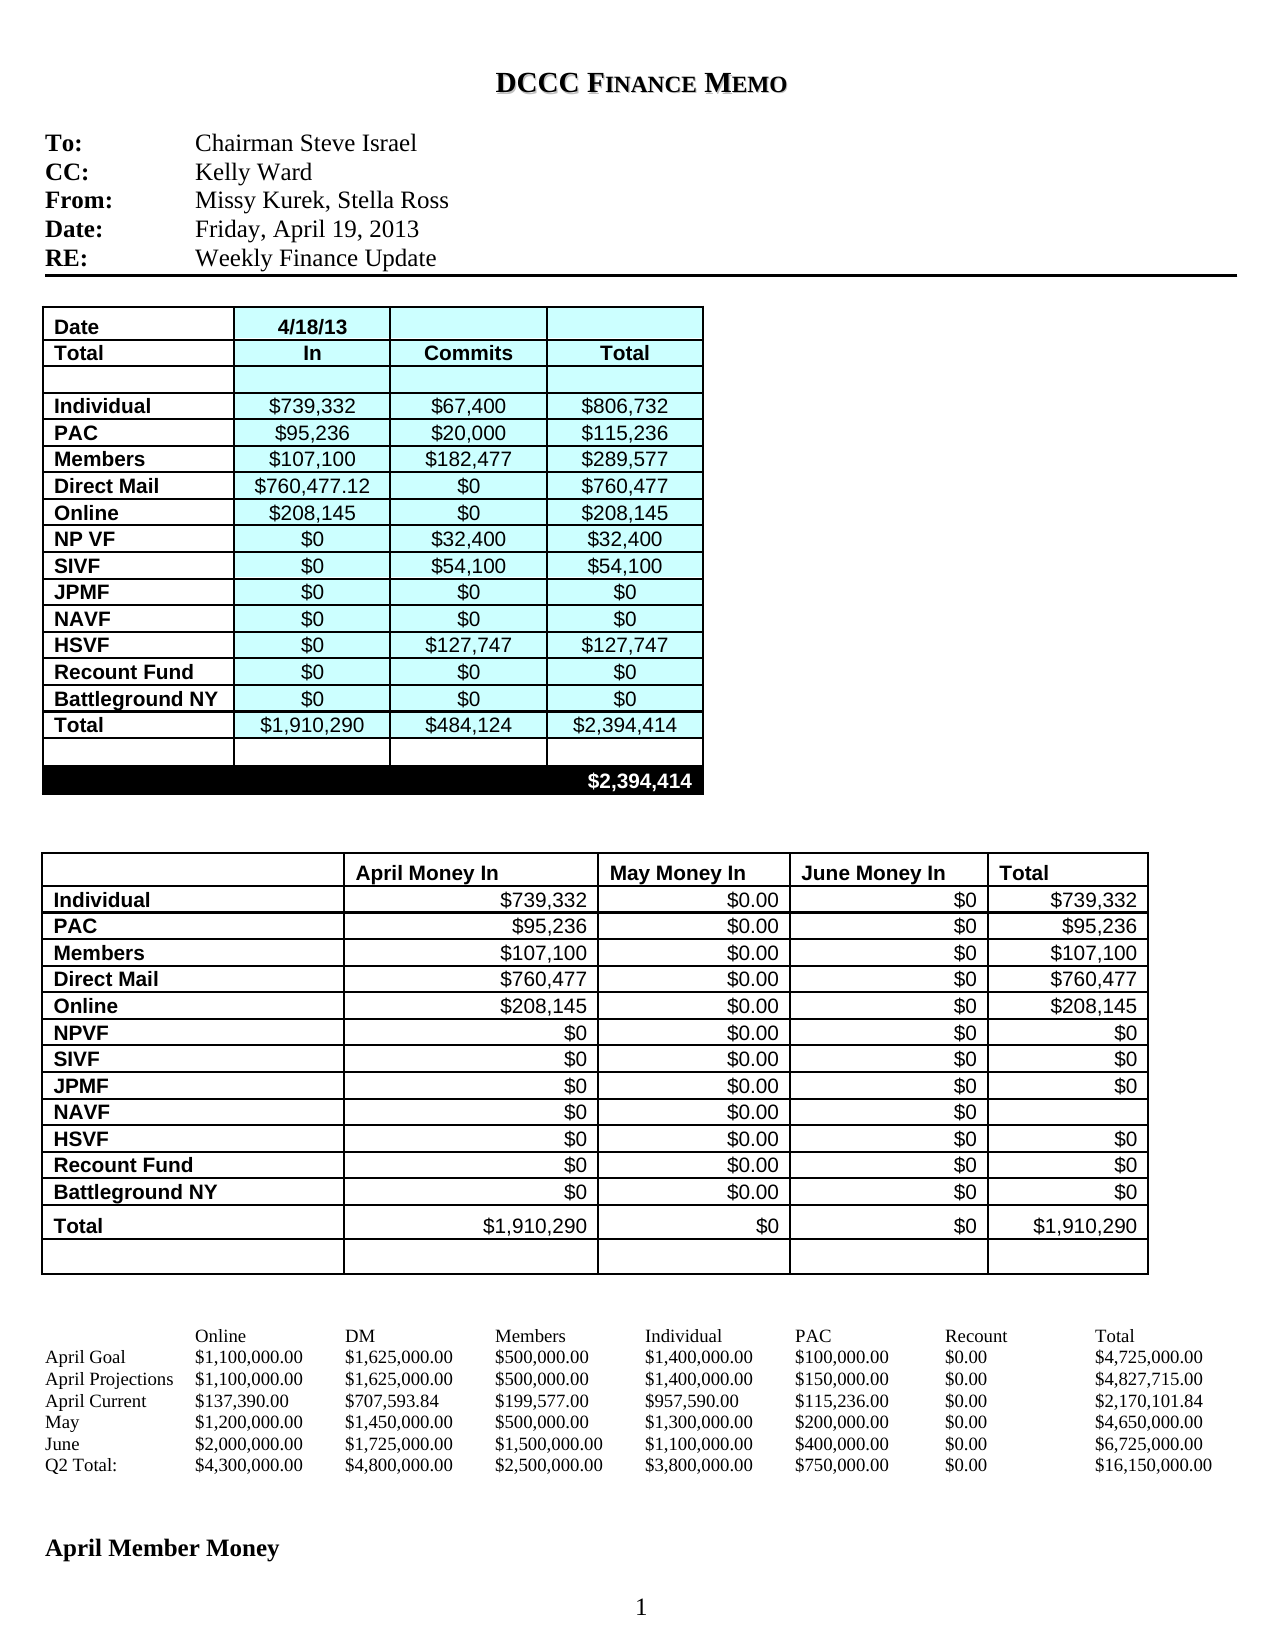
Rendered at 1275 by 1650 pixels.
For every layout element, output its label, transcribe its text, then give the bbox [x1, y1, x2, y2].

table_cell $0 [235, 633, 389, 657]
table_cell $739,332 [235, 394, 389, 418]
table_cell $0.00 [599, 940, 789, 964]
table_cell $107,100 [235, 447, 389, 471]
table_cell $0.00 [599, 1179, 789, 1204]
table_cell Individual [44, 394, 233, 418]
table_cell $182,477 [391, 447, 546, 471]
table_cell PAC [43, 914, 343, 938]
table_cell $0 [235, 686, 389, 710]
text April Projections $1,100,000.00 $1,625,000.00 $500,000.00 $1,400,000.00 $150,000.00 $0.00 $4,827,715.00 [45, 1368, 1237, 1389]
table_cell $0 [989, 1179, 1147, 1204]
table_cell $0 [989, 1073, 1147, 1097]
table_cell $127,747 [391, 633, 546, 657]
text June $2,000,000.00 $1,725,000.00 $1,500,000.00 $1,100,000.00 $400,000.00 $0.00 $6,725,000.00 [45, 1433, 1237, 1454]
text CC: Kelly Ward [45, 157, 1237, 185]
table_cell $54,100 [391, 553, 546, 577]
table_cell Battleground NY [44, 686, 233, 710]
table_cell $760,477.12 [235, 473, 389, 498]
table_cell $208,145 [548, 500, 702, 524]
table_cell $0 [548, 606, 702, 631]
text Date: Friday, April 19, 2013 [45, 214, 1237, 243]
table_cell Direct Mail [44, 473, 233, 498]
table_header 4/18/13 [235, 308, 389, 338]
table_cell NP VF [44, 526, 233, 551]
table_cell $95,236 [235, 420, 389, 445]
table_cell $54,100 [548, 553, 702, 577]
table_cell $0.00 [599, 967, 789, 991]
table_cell $95,236 [345, 914, 597, 938]
table_cell $806,732 [548, 394, 702, 418]
table_cell $0 [989, 1126, 1147, 1151]
table_cell $0 [989, 1153, 1147, 1177]
table_cell $0.00 [599, 1046, 789, 1071]
text April Current $137,390.00 $707,593.84 $199,577.00 $957,590.00 $115,236.00 $0.00 $2,170,101.84 [45, 1389, 1237, 1411]
table_cell [989, 1100, 1147, 1124]
text Online DM Members Individual PAC Recount Total [120, 1325, 1237, 1346]
table_cell $95,236 [989, 914, 1147, 938]
table_header [391, 308, 546, 338]
table_cell $127,747 [548, 633, 702, 657]
table_cell $739,332 [989, 887, 1147, 911]
table_cell [43, 1240, 343, 1272]
table_cell $0 [391, 473, 546, 498]
table_header Date [44, 308, 233, 338]
table_cell $1,910,290 [345, 1206, 597, 1238]
table_cell Recount Fund [43, 1153, 343, 1177]
table_cell $0 [235, 553, 389, 577]
table_cell $0.00 [599, 993, 789, 1018]
table_cell $0 [791, 914, 987, 938]
table_cell Members [43, 940, 343, 964]
table_cell $0 [989, 1020, 1147, 1044]
table_header Total [989, 854, 1147, 885]
table_cell $0 [548, 659, 702, 684]
table_cell Recount Fund [44, 659, 233, 684]
table_cell [791, 1240, 987, 1272]
table_cell $0 [391, 659, 546, 684]
table_cell $0 [235, 580, 389, 604]
table_cell Online [44, 500, 233, 524]
table_cell $20,000 [391, 420, 546, 445]
table_cell $0 [345, 1179, 597, 1204]
table_header April Money In [345, 854, 597, 885]
table_cell [391, 367, 546, 392]
table_cell $208,145 [345, 993, 597, 1018]
table_cell $0 [345, 1020, 597, 1044]
table_cell $0.00 [599, 1126, 789, 1151]
table_cell $2,394,414 [548, 713, 702, 737]
table_cell Battleground NY [43, 1179, 343, 1204]
table_cell $484,124 [391, 713, 546, 737]
table_cell $0 [791, 993, 987, 1018]
text April Member Money [45, 1533, 1237, 1562]
table_cell $2,394,414 [548, 767, 702, 793]
table_cell $0 [791, 1046, 987, 1071]
table_cell $0 [791, 1126, 987, 1151]
table_cell $0 [391, 686, 546, 710]
table_cell $208,145 [989, 993, 1147, 1018]
table_cell $0 [345, 1073, 597, 1097]
table_cell $0 [235, 606, 389, 631]
table_cell $32,400 [391, 526, 546, 551]
table_cell [345, 1240, 597, 1272]
table_cell [44, 367, 233, 392]
table_cell SIVF [43, 1046, 343, 1071]
table_cell $760,477 [989, 967, 1147, 991]
table_cell [548, 367, 702, 392]
table_cell Total [44, 713, 233, 737]
table_cell $0 [791, 967, 987, 991]
table_cell Members [44, 447, 233, 471]
table_cell [599, 1240, 789, 1272]
table_cell [44, 739, 233, 765]
table_header [548, 308, 702, 338]
table_cell $760,477 [548, 473, 702, 498]
table_cell $107,100 [345, 940, 597, 964]
table_cell Online [43, 993, 343, 1018]
table_cell [44, 767, 233, 793]
table_cell $0 [548, 580, 702, 604]
table_header [43, 854, 343, 885]
text May $1,200,000.00 $1,450,000.00 $500,000.00 $1,300,000.00 $200,000.00 $0.00 $4,650,000.00 [45, 1411, 1237, 1433]
table_cell $760,477 [345, 967, 597, 991]
table_cell $0 [791, 1073, 987, 1097]
table_cell $289,577 [548, 447, 702, 471]
table_cell $0.00 [599, 1153, 789, 1177]
table_cell $67,400 [391, 394, 546, 418]
table_cell $0 [391, 500, 546, 524]
table_cell Direct Mail [43, 967, 343, 991]
table_cell $0 [791, 1179, 987, 1204]
table_cell JPMF [43, 1073, 343, 1097]
table_cell [548, 739, 702, 765]
table_cell $0 [235, 526, 389, 551]
table_cell $0.00 [599, 914, 789, 938]
table_cell $107,100 [989, 940, 1147, 964]
table_cell Total [548, 341, 702, 365]
table_cell PAC [44, 420, 233, 445]
table_cell In [235, 341, 389, 365]
text DCCC Finance Memo [45, 66, 1237, 99]
text From: Missy Kurek, Stella Ross [45, 185, 1237, 214]
table_cell NAVF [44, 606, 233, 631]
table_cell [391, 739, 546, 765]
table_cell $0 [599, 1206, 789, 1238]
table_cell $208,145 [235, 500, 389, 524]
table_cell NAVF [43, 1100, 343, 1124]
text Q2 Total: $4,300,000.00 $4,800,000.00 $2,500,000.00 $3,800,000.00 $750,000.00 $0.00 $16,150,000.00 [45, 1454, 1237, 1476]
table_cell $0 [345, 1153, 597, 1177]
table_cell $1,910,290 [989, 1206, 1147, 1238]
table_cell $0 [791, 887, 987, 911]
table_cell [235, 739, 389, 765]
table_cell $0 [345, 1046, 597, 1071]
table_cell $0 [235, 659, 389, 684]
table_cell HSVF [44, 633, 233, 657]
table_cell [235, 767, 389, 793]
table_cell $0 [989, 1046, 1147, 1071]
table_cell $0 [548, 686, 702, 710]
table_cell $0 [791, 1100, 987, 1124]
table_cell $0 [391, 606, 546, 631]
table_cell $0 [345, 1126, 597, 1151]
table_cell $0 [791, 1206, 987, 1238]
table_cell $0.00 [599, 1100, 789, 1124]
table_cell $115,236 [548, 420, 702, 445]
text RE: Weekly Finance Update [45, 243, 1237, 274]
table_cell NPVF [43, 1020, 343, 1044]
table_cell $0 [345, 1100, 597, 1124]
table_cell [235, 367, 389, 392]
table_cell Commits [391, 341, 546, 365]
table_cell Individual [43, 887, 343, 911]
table_cell $0 [791, 1153, 987, 1177]
table_cell $0 [391, 580, 546, 604]
table_cell Total [44, 341, 233, 365]
text To: Chairman Steve Israel [45, 128, 1237, 157]
table_cell JPMF [44, 580, 233, 604]
table_cell $0 [791, 940, 987, 964]
table_cell Total [43, 1206, 343, 1238]
table_header June Money In [791, 854, 987, 885]
table_cell $0.00 [599, 1020, 789, 1044]
table_cell HSVF [43, 1126, 343, 1151]
table_cell SIVF [44, 553, 233, 577]
table_cell $1,910,290 [235, 713, 389, 737]
table_cell $0 [791, 1020, 987, 1044]
text April Goal $1,100,000.00 $1,625,000.00 $500,000.00 $1,400,000.00 $100,000.00 $0.00 $4,725,000.00 [45, 1346, 1237, 1368]
table_cell $739,332 [345, 887, 597, 911]
table_header May Money In [599, 854, 789, 885]
table_cell $32,400 [548, 526, 702, 551]
table_cell [391, 767, 546, 793]
table_cell $0.00 [599, 887, 789, 911]
table_cell $0.00 [599, 1073, 789, 1097]
table_cell [989, 1240, 1147, 1272]
